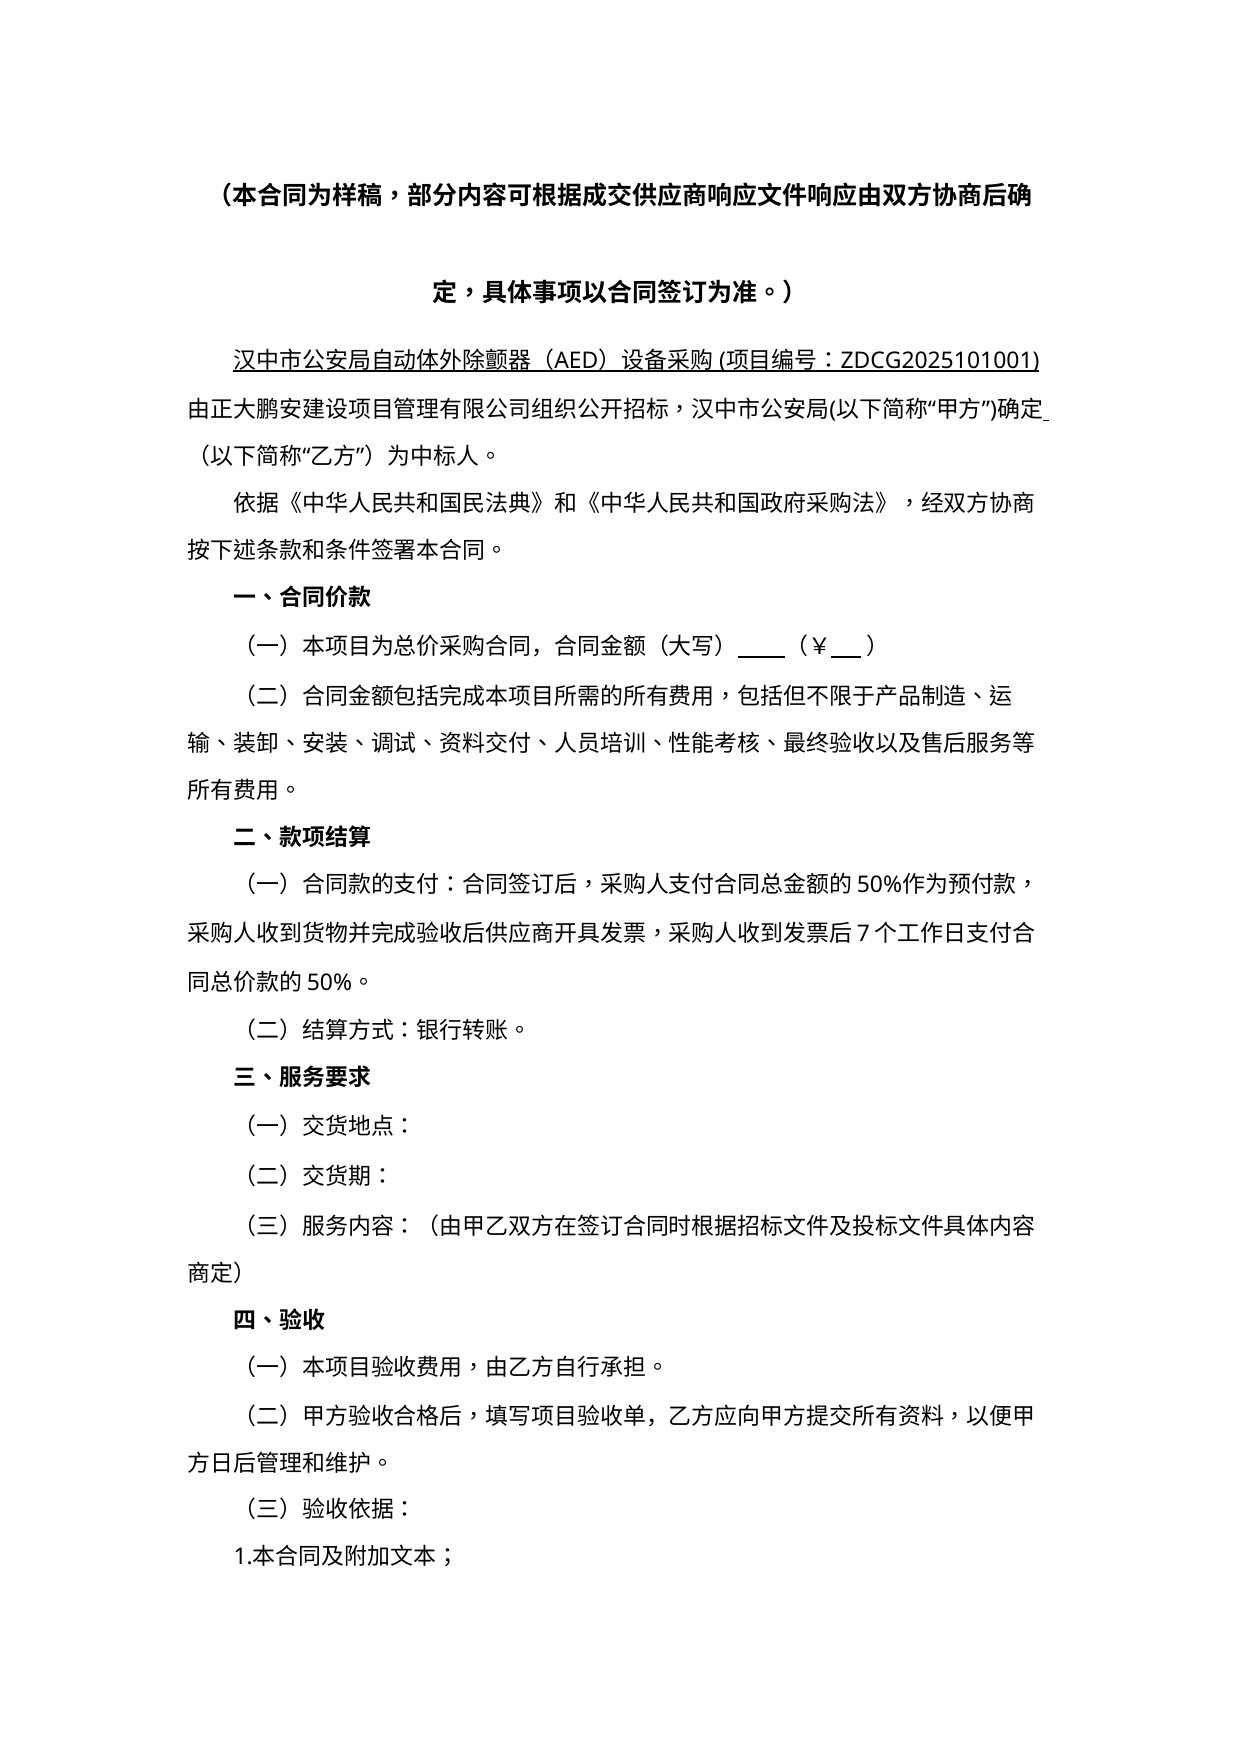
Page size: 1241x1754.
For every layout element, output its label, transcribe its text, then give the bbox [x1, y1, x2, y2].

text 汉中市公安局自动体外除颤器（AED）设备采购 (项目编号：ZDCG2025101001)由正大鹏安建设项目管理有限公司组织公开招标，汉中市公安局(以下简称“甲方”)确定 （以下简称“乙方”）为中标人。 [187, 341, 1053, 472]
text 1.本合同及附加文本； [187, 1540, 1053, 1572]
text 四、验收 [187, 1304, 1053, 1335]
text （二）结算方式：银行转账。 [187, 1013, 1053, 1046]
text （二）合同金额包括完成本项目所需的所有费用，包括但不限于产品制造、运输、装卸、安装、调试、资料交付、人员培训、性能考核、最终验收以及售后服务等所有费用。 [187, 678, 1053, 805]
text 依据《中华人民共和国民法典》和《中华人民共和国政府采购法》，经双方协商按下述条款和条件签署本合同。 [187, 487, 1053, 565]
text 二、款项结算 [187, 821, 1053, 852]
text （二）甲方验收合格后，填写项目验收单，乙方应向甲方提交所有资料，以便甲方日后管理和维护。 [187, 1398, 1053, 1478]
text （一）本项目为总价采购合同，合同金额（大写） （￥ ） [187, 628, 1053, 661]
text （三）服务内容：（由甲乙双方在签订合同时根据招标文件及投标文件具体内容商定） [187, 1208, 1053, 1288]
text （本合同为样稿，部分内容可根据成交供应商响应文件响应由双方协商后确定，具体事项以合同签订为准。） [187, 162, 1053, 324]
text （三）验收依据： [187, 1493, 1053, 1525]
text （一）本项目验收费用，由乙方自行承担。 [187, 1351, 1053, 1382]
text （二）交货期： [187, 1158, 1053, 1191]
text （一）合同款的支付：合同签订后，采购人支付合同总金额的50%作为预付款，采购人收到货物并完成验收后供应商开具发票，采购人收到发票后7个工作日支付合同总价款的50%。 [187, 867, 1053, 997]
text 一、合同价款 [187, 581, 1053, 612]
text 三、服务要求 [187, 1061, 1053, 1092]
text （一）交货地点： [187, 1108, 1053, 1141]
